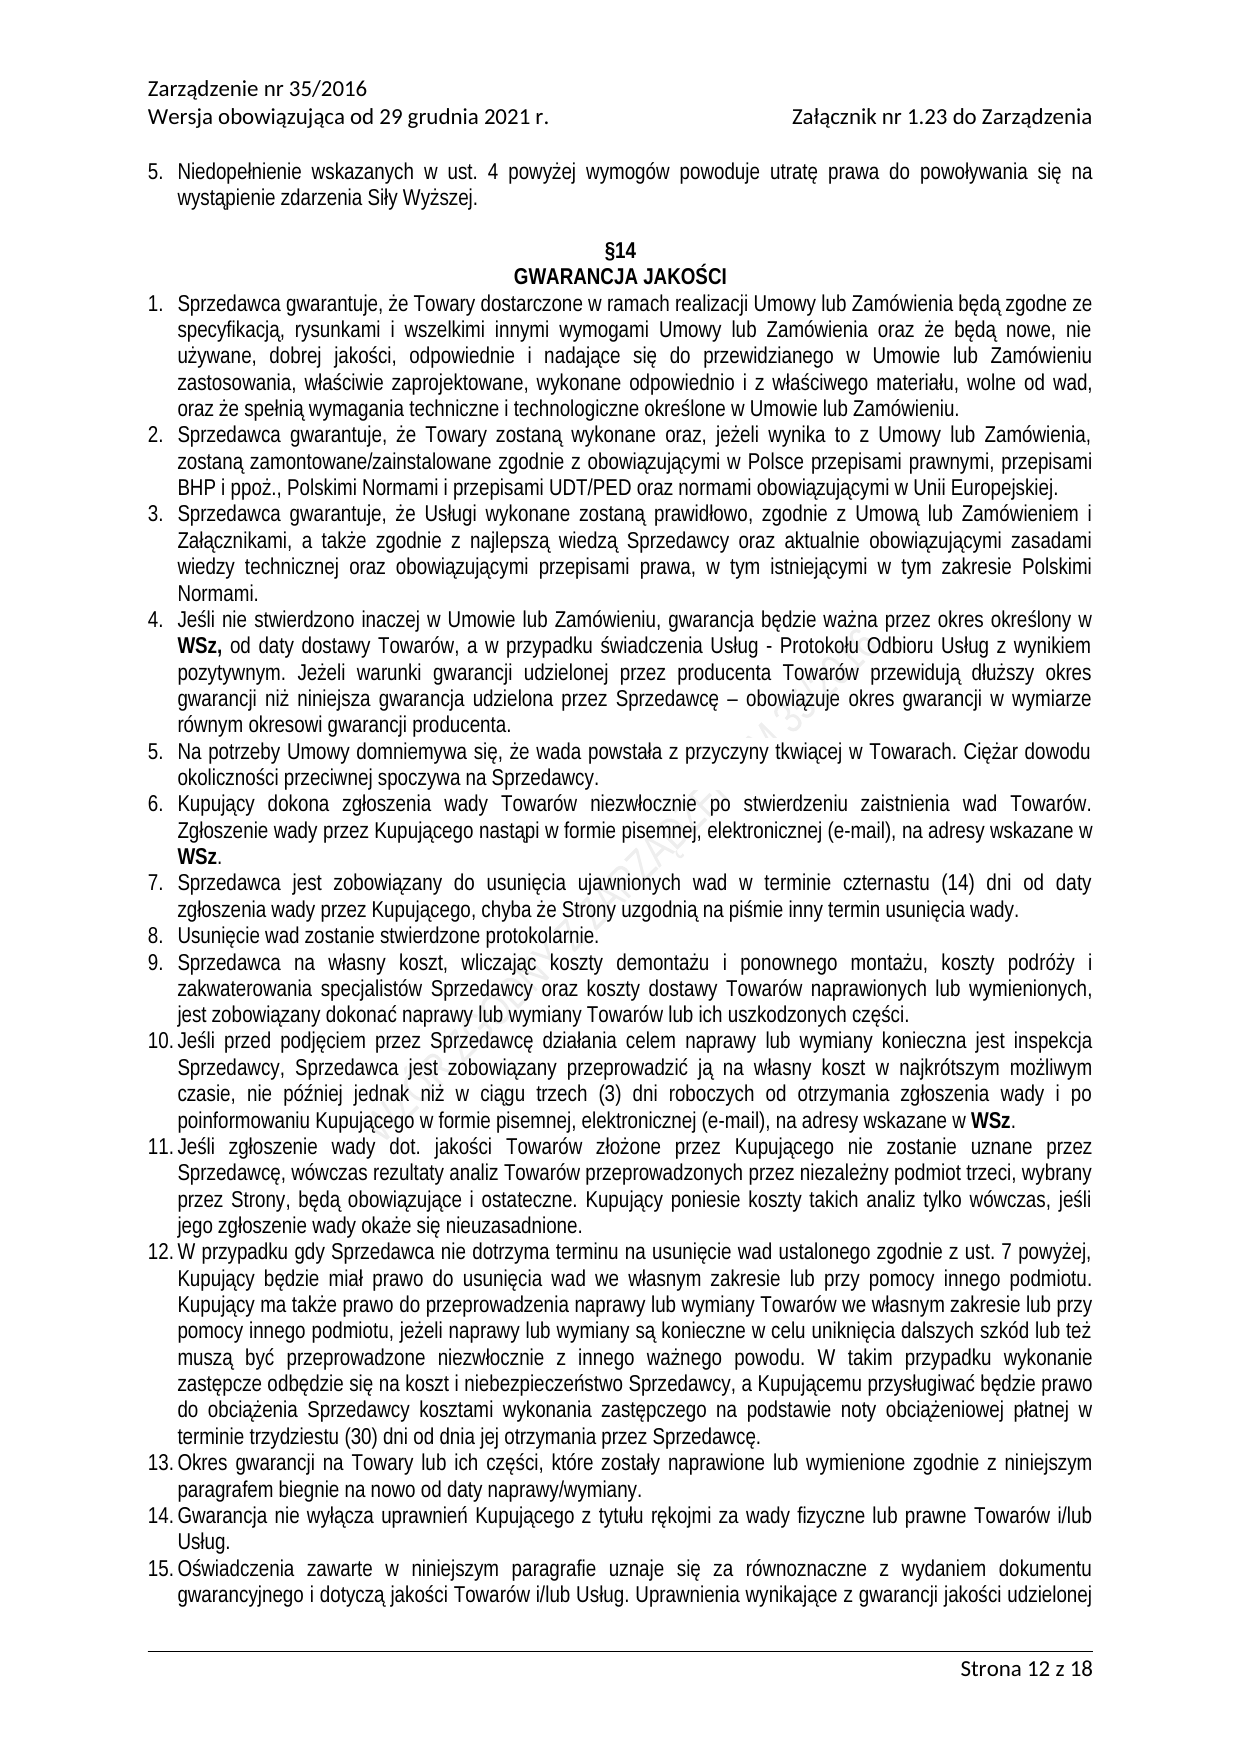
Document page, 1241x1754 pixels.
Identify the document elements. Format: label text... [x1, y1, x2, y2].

list Sprzedawca jest zobowiązany do usunięcia ujawnionych wad w terminie czternastu (14) dni od daty zgłoszenia wady przez Kupującego, chyba że Strony uzgodnią na piśmie inny termin usunięcia wady. [148, 869, 1093, 922]
list Sprzedawca gwarantuje, że Towary zostaną wykonane oraz, jeżeli wynika to z Umowy lub Zamówienia, zostaną zamontowane/zainstalowane zgodnie z obowiązującymi w Polsce przepisami prawnymi, przepisami BHP i ppoż., Polskimi Normami i przepisami UDT/PED oraz normami obowiązującymi w Unii Europejskiej. [148, 421, 1093, 500]
list Sprzedawca gwarantuje, że Usługi wykonane zostaną prawidłowo, zgodnie z Umową lub Zamówieniem i Załącznikami, a także zgodnie z najlepszą wiedzą Sprzedawcy oraz aktualnie obowiązującymi zasadami wiedzy technicznej oraz obowiązującymi przepisami prawa, w tym istniejącymi w tym zakresie Polskimi Normami. [148, 500, 1093, 606]
list Gwarancja nie wyłącza uprawnień Kupującego z tytułu rękojmi za wady fizyczne lub prawne Towarów i/lub Usług. [148, 1502, 1093, 1554]
list Jeśli przed podjęciem przez Sprzedawcę działania celem naprawy lub wymiany konieczna jest inspekcja Sprzedawcy, Sprzedawca jest zobowiązany przeprowadzić ją na własny koszt w najkrótszym możliwym czasie, nie później jednak niż w ciągu trzech (3) dni roboczych od otrzymania zgłoszenia wady i po poinformowaniu Kupującego w formie pisemnej, elektronicznej (e-mail), na adresy wskazane w WSz. [148, 1027, 1093, 1133]
text §14 [148, 237, 1093, 263]
list Usunięcie wad zostanie stwierdzone protokolarnie. [148, 922, 1093, 948]
list Sprzedawca na własny koszt, wliczając koszty demontażu i ponownego montażu, koszty podróży i zakwaterowania specjalistów Sprzedawcy oraz koszty dostawy Towarów naprawionych lub wymienionych, jest zobowiązany dokonać naprawy lub wymiany Towarów lub ich uszkodzonych części. [148, 948, 1093, 1027]
list W przypadku gdy Sprzedawca nie dotrzyma terminu na usunięcie wad ustalonego zgodnie z ust. 7 powyżej, Kupujący będzie miał prawo do usunięcia wad we własnym zakresie lub przy pomocy innego podmiotu. Kupujący ma także prawo do przeprowadzenia naprawy lub wymiany Towarów we własnym zakresie lub przy pomocy innego podmiotu, jeżeli naprawy lub wymiany są konieczne w celu uniknięcia dalszych szkód lub też muszą być przeprowadzone niezwłocznie z innego ważnego powodu. W takim przypadku wykonanie zastępcze odbędzie się na koszt i niebezpieczeństwo Sprzedawcy, a Kupującemu przysługiwać będzie prawo do obciążenia Sprzedawcy kosztami wykonania zastępczego na podstawie noty obciążeniowej płatnej w terminie trzydziestu (30) dni od dnia jej otrzymania przez Sprzedawcę. [148, 1238, 1093, 1449]
list Kupujący dokona zgłoszenia wady Towarów niezwłocznie po stwierdzeniu zaistnienia wad Towarów. Zgłoszenie wady przez Kupującego nastąpi w formie pisemnej, elektronicznej (e-mail), na adresy wskazane w WSz. [148, 790, 1093, 869]
list Niedopełnienie wskazanych w ust. 4 powyżej wymogów powoduje utratę prawa do powoływania się na wystąpienie zdarzenia Siły Wyższej. [148, 158, 1093, 211]
list Na potrzeby Umowy domniemywa się, że wada powstała z przyczyny tkwiącej w Towarach. Ciężar dowodu okoliczności przeciwnej spoczywa na Sprzedawcy. [148, 738, 1092, 790]
list Jeśli zgłoszenie wady dot. jakości Towarów złożone przez Kupującego nie zostanie uznane przez Sprzedawcę, wówczas rezultaty analiz Towarów przeprowadzonych przez niezależny podmiot trzeci, wybrany przez Strony, będą obowiązujące i ostateczne. Kupujący poniesie koszty takich analiz tylko wówczas, jeśli jego zgłoszenie wady okaże się nieuzasadnione. [148, 1133, 1093, 1238]
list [148, 1554, 1093, 1607]
list Jeśli nie stwierdzono inaczej w Umowie lub Zamówieniu, gwarancja będzie ważna przez okres określony w WSz, od daty dostawy Towarów, a w przypadku świadczenia Usług - Protokołu Odbioru Usług z wynikiem pozytywnym. Jeżeli warunki gwarancji udzielonej przez producenta Towarów przewidują dłuższy okres gwarancji niż niniejsza gwarancja udzielona przez Sprzedawcę – obowiązuje okres gwarancji w wymiarze równym okresowi gwarancji producenta. [148, 606, 1093, 738]
list Sprzedawca gwarantuje, że Towary dostarczone w ramach realizacji Umowy lub Zamówienia będą zgodne ze specyfikacją, rysunkami i wszelkimi innymi wymogami Umowy lub Zamówienia oraz że będą nowe, nie używane, dobrej jakości, odpowiednie i nadające się do przewidzianego w Umowie lub Zamówieniu zastosowania, właściwie zaprojektowane, wykonane odpowiednio i z właściwego materiału, wolne od wad, oraz że spełnią wymagania techniczne i technologiczne określone w Umowie lub Zamówieniu. [148, 289, 1093, 421]
list Okres gwarancji na Towary lub ich części, które zostały naprawione lub wymienione zgodnie z niniejszym paragrafem biegnie na nowo od daty naprawy/wymiany. [148, 1449, 1093, 1502]
text GWARANCJA JAKOŚCI [148, 263, 1093, 289]
